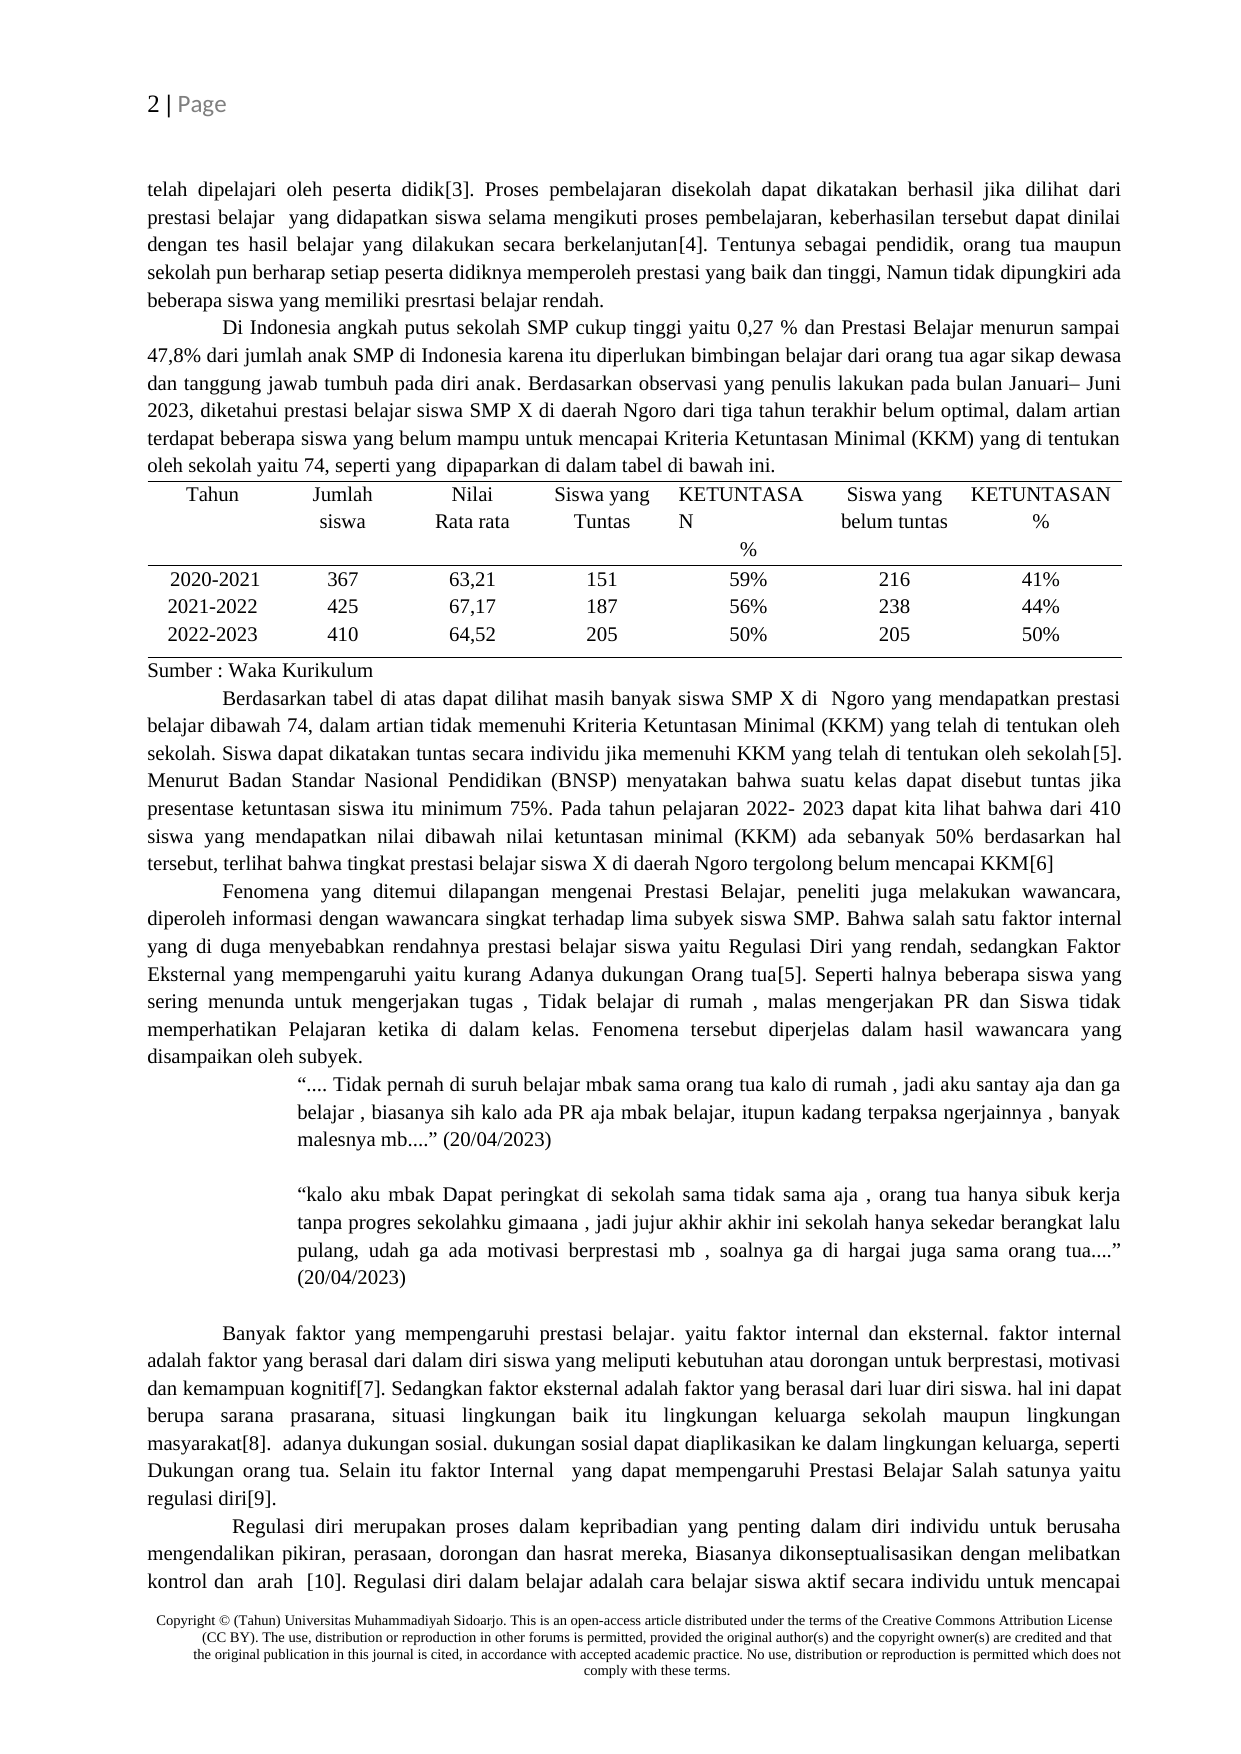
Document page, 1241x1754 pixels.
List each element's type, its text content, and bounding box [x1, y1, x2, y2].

table_header Siswa yang belum tuntas [830, 482, 959, 565]
table_cell 216 238 205 [830, 566, 959, 657]
table_header Tahun [148, 482, 277, 565]
text Di Indonesia angkah putus sekolah SMP cukup tinggi yaitu 0,27 % dan Prestasi Belajar menurun sampai 47,8% dari jumlah anak SMP di Indonesia karena itu diperlukan bimbingan belajar dari orang tua agar sikap dewasa dan tanggung jawab tumbuh pada diri anak. Berdasarkan observasi yang penulis lakukan pada bulan Januari– Juni 2023, diketahui prestasi belajar siswa SMP X di daerah Ngoro dari tiga tahun terakhir belum optimal, dalam artian terdapat beberapa siswa yang belum mampu untuk mencapai Kriteria Ketuntasan Minimal (KKM) yang di tentukan oleh sekolah yaitu 74, seperti yang dipaparkan di dalam tabel di bawah ini. [147, 315, 1122, 477]
table_cell 2020-2021 2021-2022 2022-2023 [148, 566, 277, 657]
table_header Siswa yang Tuntas [537, 482, 667, 565]
table_header Jumlah siswa [278, 482, 408, 565]
text Berdasarkan tabel di atas dapat dilihat masih banyak siswa SMP X di Ngoro yang mendapatkan prestasi belajar dibawah 74, dalam artian tidak memenuhi Kriteria Ketuntasan Minimal (KKM) yang telah di tentukan oleh sekolah. Siswa dapat dikatakan tuntas secara individu jika memenuhi KKM yang telah di tentukan oleh sekolah[5]. Menurut Badan Standar Nasional Pendidikan (BNSP) menyatakan bahwa suatu kelas dapat disebut tuntas jika presentase ketuntasan siswa itu minimum 75%. Pada tahun pelajaran 2022- 2023 dapat kita lihat bahwa dari 410 siswa yang mendapatkan nilai dibawah nilai ketuntasan minimal (KKM) ada sebanyak 50% berdasarkan hal tersebut, terlihat bahwa tingkat prestasi belajar siswa X di daerah Ngoro tergolong belum mencapai KKM[6] [147, 686, 1122, 875]
text Banyak faktor yang mempengaruhi prestasi belajar. yaitu faktor internal dan eksternal. faktor internal adalah faktor yang berasal dari dalam diri siswa yang meliputi kebutuhan atau dorongan untuk berprestasi, motivasi dan kemampuan kognitif[7]. Sedangkan faktor eksternal adalah faktor yang berasal dari luar diri siswa. hal ini dapat berupa sarana prasarana, situasi lingkungan baik itu lingkungan keluarga sekolah maupun lingkungan masyarakat[8]. adanya dukungan sosial. dukungan sosial dapat diaplikasikan ke dalam lingkungan keluarga, seperti Dukungan orang tua. Selain itu faktor Internal yang dapat mempengaruhi Prestasi Belajar Salah satunya yaitu regulasi diri[9]. [147, 1320, 1122, 1510]
table_cell 41% 44% 50% [959, 566, 1122, 657]
table_cell 367 425 410 [278, 566, 408, 657]
table_cell 151 187 205 [537, 566, 667, 657]
text “.... Tidak pernah di suruh belajar mbak sama orang tua kalo di rumah , jadi aku santay aja dan ga belajar , biasanya sih kalo ada PR aja mbak belajar, itupun kadang terpaksa ngerjainnya , banyak malesnya mb....” (20/04/2023) [297, 1072, 1122, 1151]
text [147, 1514, 1122, 1593]
table_header KETUNTASAN % [667, 482, 829, 565]
text Sumber : Waka Kurikulum [147, 658, 1122, 682]
text Fenomena yang ditemui dilapangan mengenai Prestasi Belajar, peneliti juga melakukan wawancara, diperoleh informasi dengan wawancara singkat terhadap lima subyek siswa SMP. Bahwa salah satu faktor internal yang di duga menyebabkan rendahnya prestasi belajar siswa yaitu Regulasi Diri yang rendah, sedangkan Faktor Eksternal yang mempengaruhi yaitu kurang Adanya dukungan Orang tua[5]. Seperti halnya beberapa siswa yang sering menunda untuk mengerjakan tugas , Tidak belajar di rumah , malas mengerjakan PR dan Siswa tidak memperhatikan Pelajaran ketika di dalam kelas. Fenomena tersebut diperjelas dalam hasil wawancara yang disampaikan oleh subyek. [147, 879, 1122, 1068]
table_header Nilai Rata rata [408, 482, 537, 565]
text “kalo aku mbak Dapat peringkat di sekolah sama tidak sama aja , orang tua hanya sibuk kerja tanpa progres sekolahku gimaana , jadi jujur akhir akhir ini sekolah hanya sekedar berangkat lalu pulang, udah ga ada motivasi berprestasi mb , soalnya ga di hargai juga sama orang tua....” (20/04/2023) [297, 1182, 1122, 1289]
table_cell 59% 56% 50% [667, 566, 829, 657]
table_header KETUNTASAN % [959, 482, 1122, 565]
table_cell 63,21 67,17 64,52 [408, 566, 537, 657]
